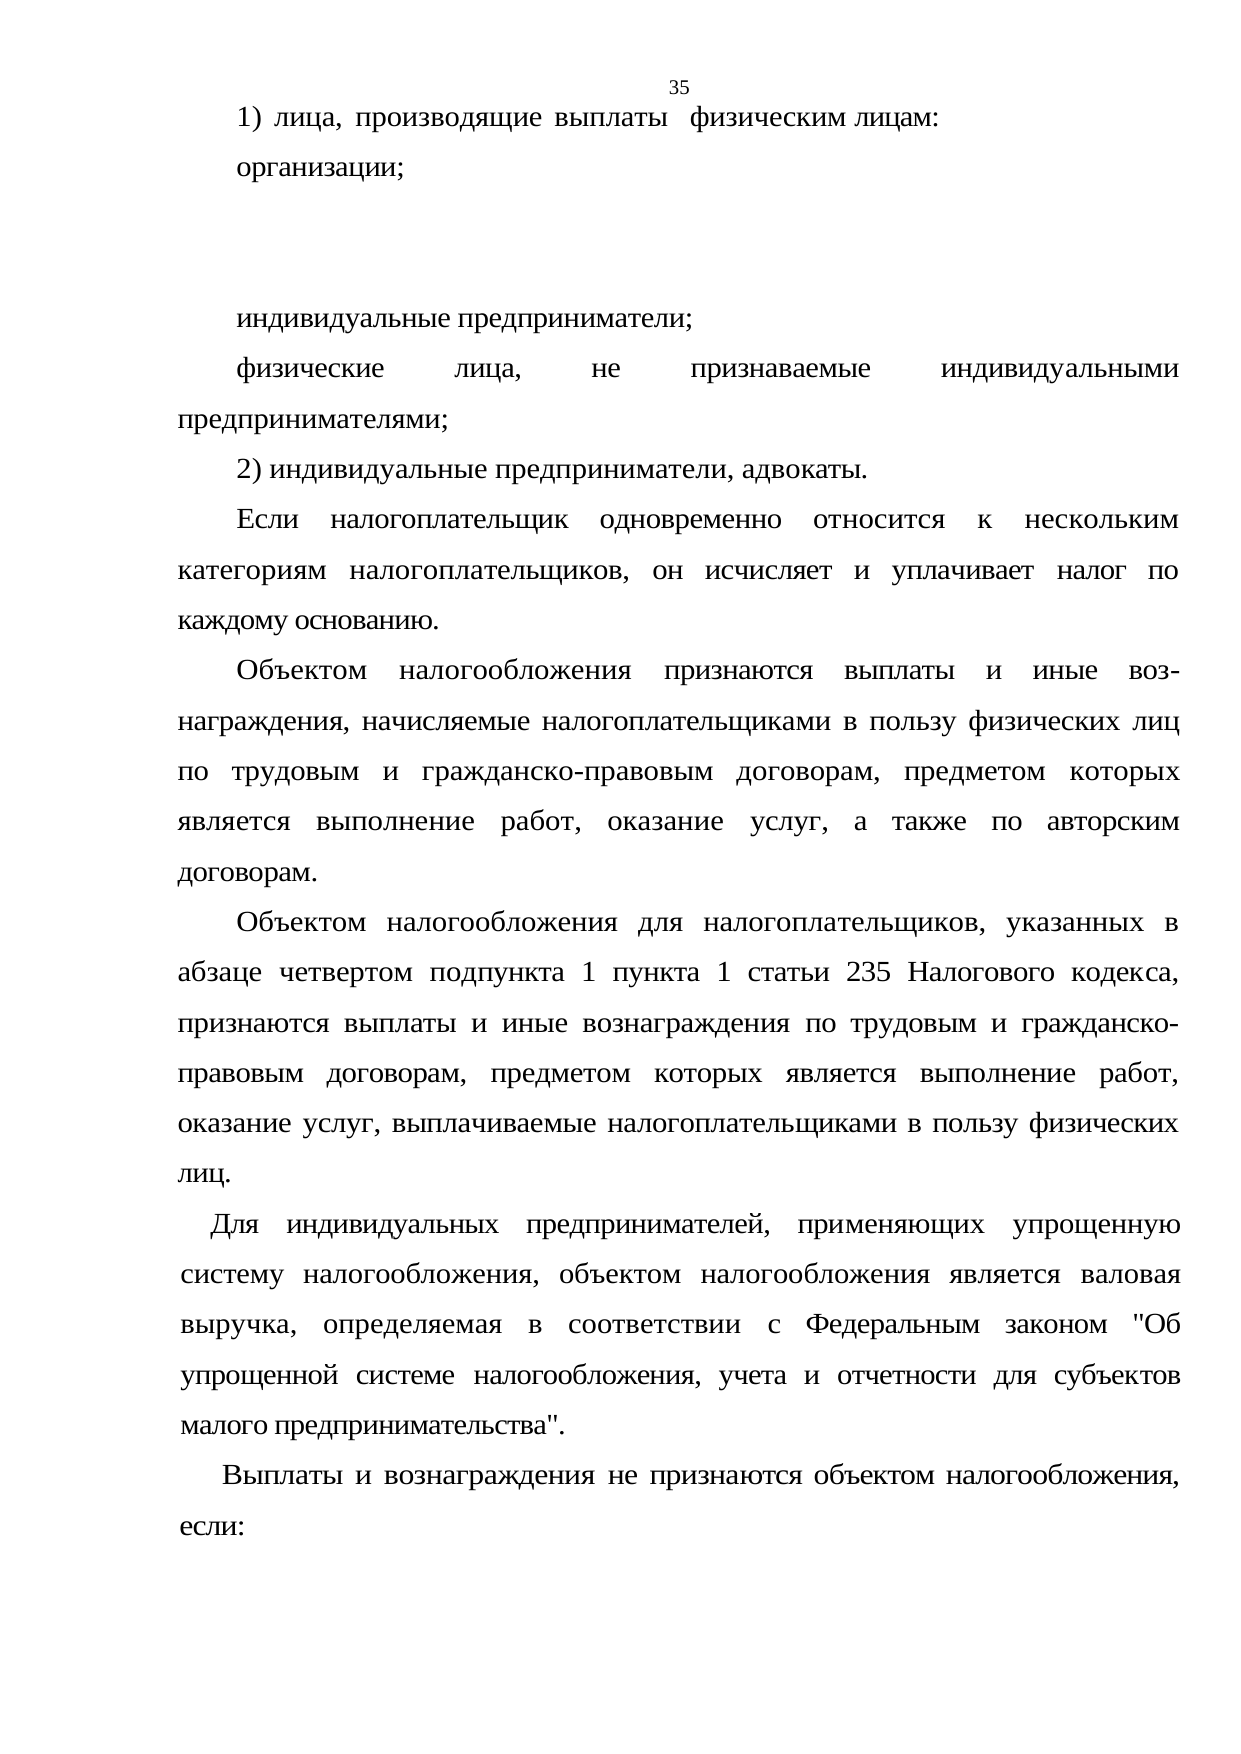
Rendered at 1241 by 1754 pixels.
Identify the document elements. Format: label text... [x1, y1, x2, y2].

text Выплаты и вознаграждения не признаются объектом налогообложения, если: [179, 1457, 1180, 1541]
text Объектом налогообложения признаются выплаты и иные вознаграждения, начисляемые налогоплательщиками в пользу физических лиц по трудовым и гражданско-правовым договорам, предметом которых является выполнение работ, оказание услуг, а также по авторским договорам. [177, 652, 1180, 887]
text Если налогоплательщик одновременно относится к нескольким категориям налогоплательщиков, он исчисляет и уплачивает налог по каждому основанию. [177, 502, 1179, 636]
text индивидуальные предприниматели; [177, 300, 1181, 334]
text организации; [177, 149, 1181, 183]
text 1) лица, производящие выплаты физическим лицам: [177, 99, 1180, 133]
text Для индивидуальных предпринимателей, применяющих упрощенную систему налогообложения, объектом налогообложения является валовая выручка, определяемая в соответствии с Федеральным законом "Об упрощенной системе налогообложения, учета и отчетности для субъектов малого предпринимательства". [180, 1206, 1181, 1441]
text физические лица, не признаваемые индивидуальными предпринимателями; [177, 351, 1179, 434]
text Объектом налогообложения для налогоплательщиков, указанных в абзаце четвертом подпункта 1 пункта 1 статьи 235 Налогового кодекса, признаются выплаты и иные вознаграждения по трудовым и гражданско-правовым договорам, предметом которых является выполнение работ, оказание услуг, выплачиваемые налогоплательщиками в пользу физических лиц. [177, 904, 1179, 1189]
text 2) индивидуальные предприниматели, адвокаты. [177, 451, 1179, 485]
